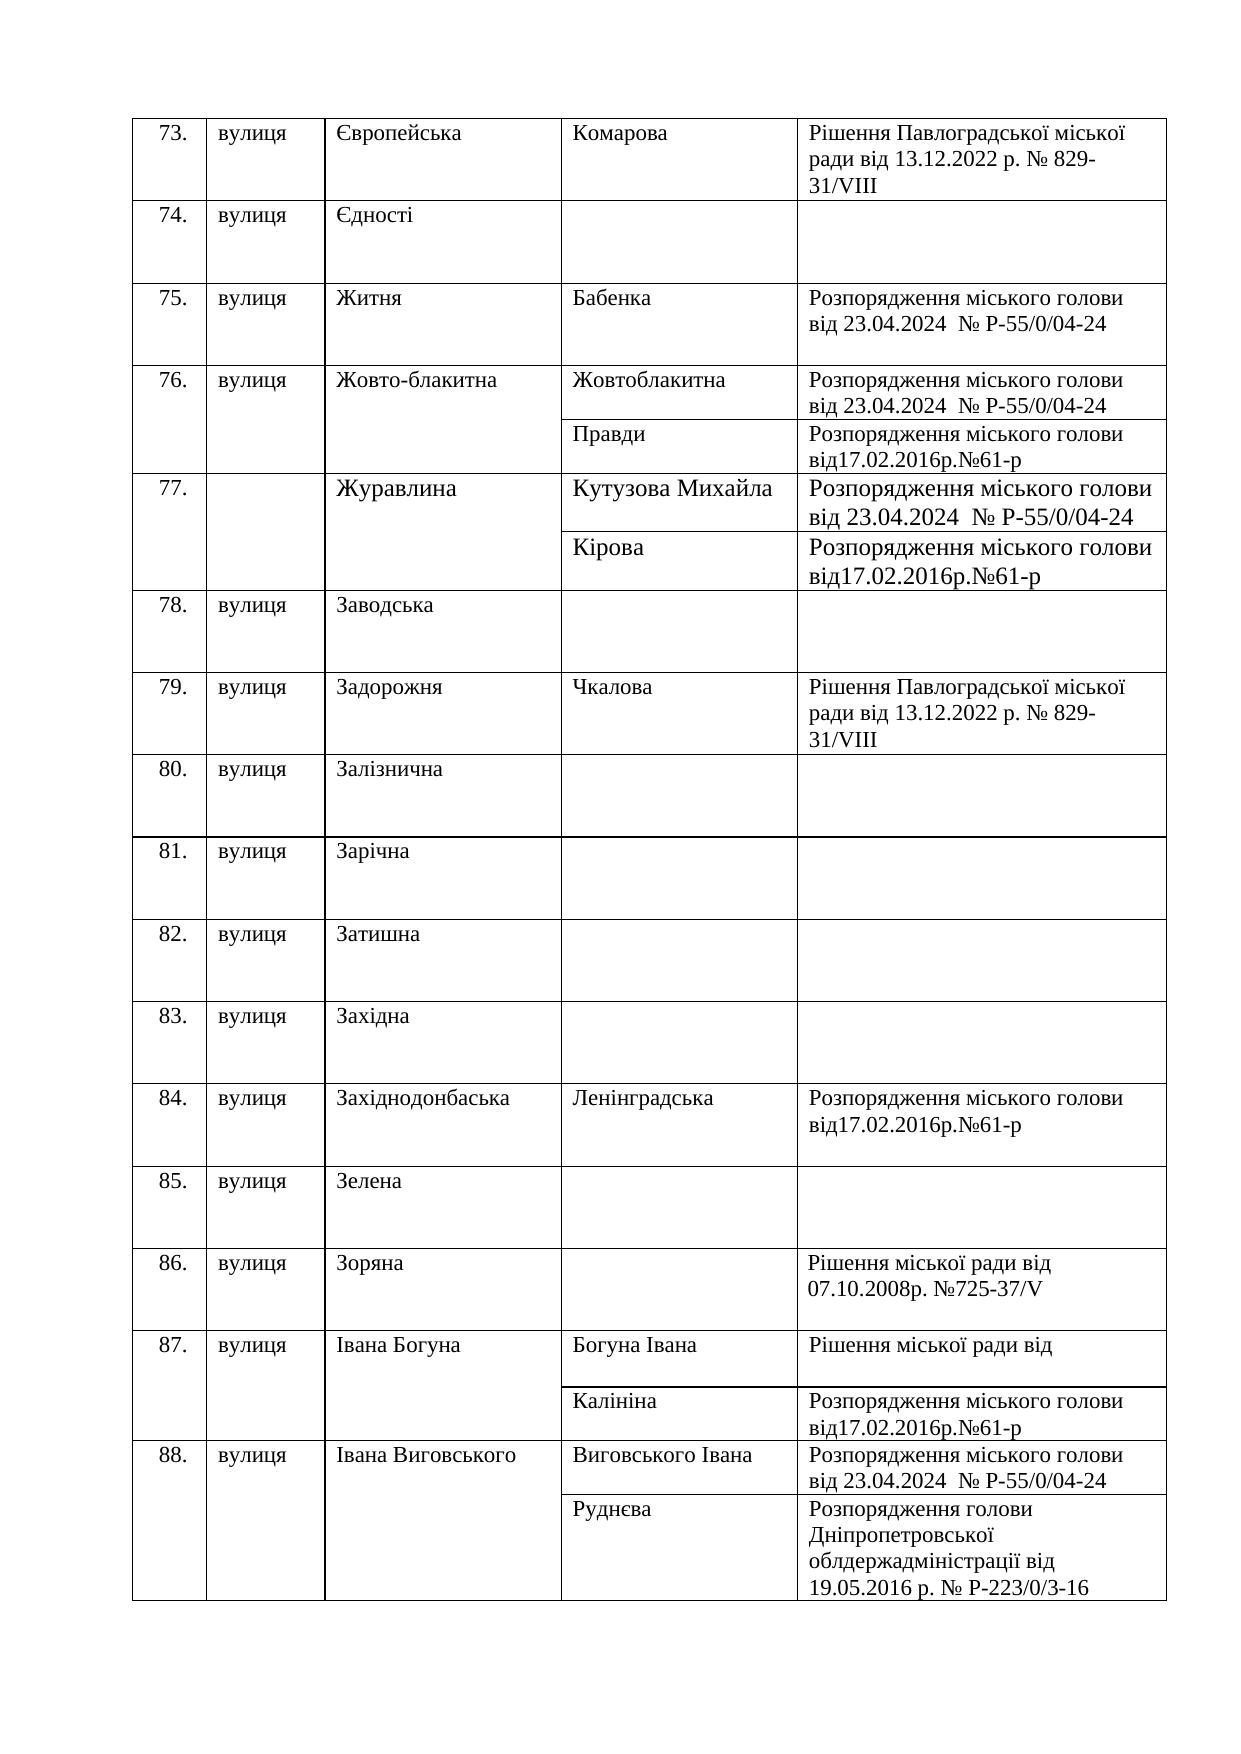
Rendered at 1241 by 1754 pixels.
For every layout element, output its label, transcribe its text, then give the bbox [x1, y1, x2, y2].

table_cell [133, 119, 206, 200]
table_cell [133, 1441, 206, 1600]
table_cell [133, 673, 206, 754]
table_cell [133, 474, 206, 589]
table_cell [133, 1084, 206, 1166]
table_cell вулиця [207, 1084, 324, 1166]
table_cell вулиця [207, 755, 324, 836]
table_cell Зарічна [326, 838, 561, 919]
table_cell Розпорядження міського голови від 23.04.2024 № Р-55/0/04-24 [798, 284, 1166, 365]
table_cell [133, 755, 206, 836]
table_cell [133, 284, 206, 365]
table_cell вулиця [207, 591, 324, 672]
table_cell [562, 920, 797, 1001]
table_cell вулиця [207, 838, 324, 919]
table_cell [133, 1249, 206, 1330]
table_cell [798, 1441, 1166, 1494]
table_cell Жовто-блакитна [326, 366, 561, 472]
table_cell Західнодонбаська [326, 1084, 561, 1166]
table_cell вулиця [207, 1249, 324, 1330]
table_cell вулиця [207, 119, 324, 200]
table_cell [562, 838, 797, 919]
table_cell [562, 591, 797, 672]
table_cell Бабенка [562, 284, 797, 365]
table_cell вулиця [207, 366, 324, 472]
table_cell Рішення міської ради від 07.10.2008р. №725-37/V [798, 1249, 1166, 1330]
table_cell [798, 920, 1166, 1001]
table_cell Розпорядження міського голови від 23.04.2024 № Р-55/0/04-24 [798, 366, 1166, 419]
table_cell Заводська [326, 591, 561, 672]
table_cell [133, 201, 206, 283]
table_cell Івана Богуна [326, 1331, 561, 1440]
table_cell [133, 366, 206, 472]
table_cell Івана Виговського [326, 1441, 561, 1600]
table_cell Європейська [326, 119, 561, 200]
table_cell [562, 1249, 797, 1330]
table_cell Розпорядження міського голови від 23.04.2024 № Р-55/0/04-24 [798, 474, 1166, 531]
table_cell Комарова [562, 119, 797, 200]
table_cell [798, 201, 1166, 283]
table_cell вулиця [207, 673, 324, 754]
table_cell [133, 591, 206, 672]
table_cell вулиця [207, 1441, 324, 1600]
table_cell Правди [562, 420, 797, 472]
table_cell [562, 201, 797, 283]
table_cell Житня [326, 284, 561, 365]
table_cell [207, 474, 324, 589]
table_cell [798, 1002, 1166, 1083]
table_cell [798, 755, 1166, 836]
table_cell [562, 1167, 797, 1248]
table_cell Розпорядження міського голови від17.02.2016р.№61-р [798, 1388, 1166, 1440]
table_cell вулиця [207, 920, 324, 1001]
table_cell Ленінградська [562, 1084, 797, 1166]
table_cell Розпорядження міського голови від17.02.2016р.№61-р [798, 1084, 1166, 1166]
table_cell Калініна [562, 1388, 797, 1440]
table_cell [133, 920, 206, 1001]
table_cell Зелена [326, 1167, 561, 1248]
table_cell Журавлина [326, 474, 561, 589]
table_cell вулиця [207, 1167, 324, 1248]
table_cell Розпорядження міського голови від17.02.2016р.№61-р [798, 420, 1166, 472]
table_cell [133, 838, 206, 919]
table_cell [133, 1167, 206, 1248]
table_cell Кірова [562, 532, 797, 589]
table_cell Зоряна [326, 1249, 561, 1330]
table_cell Розпорядження міського голови від17.02.2016р.№61-р [798, 532, 1166, 589]
table_cell Рішення Павлоградської міської ради від 13.12.2022 р. № 829-31/VIII [798, 673, 1166, 754]
table_cell [562, 755, 797, 836]
table_cell [562, 1002, 797, 1083]
table_cell [798, 591, 1166, 672]
table_cell Жовтоблакитна [562, 366, 797, 419]
table_cell Богуна Івана [562, 1331, 797, 1386]
table_cell [798, 838, 1166, 919]
table_cell Розпорядження голови Дніпропетровської облдержадміністрації від 19.05.2016 р. № Р-223/0/3-16 [798, 1495, 1166, 1600]
table_cell [133, 1331, 206, 1440]
table_cell Єдності [326, 201, 561, 283]
table_cell вулиця [207, 1331, 324, 1440]
table_cell Західна [326, 1002, 561, 1083]
table_cell вулиця [207, 201, 324, 283]
table_cell [798, 1167, 1166, 1248]
table_cell Виговського Івана [562, 1441, 797, 1494]
table_cell Кутузова Михайла [562, 474, 797, 531]
table_cell вулиця [207, 284, 324, 365]
table_cell Затишна [326, 920, 561, 1001]
table_cell Руднєва [562, 1495, 797, 1600]
table_cell Рішення міської ради від [798, 1331, 1166, 1386]
table_cell Задорожня [326, 673, 561, 754]
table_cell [798, 119, 1166, 200]
table_cell Чкалова [562, 673, 797, 754]
table_cell вулиця [207, 1002, 324, 1083]
table_cell [133, 1002, 206, 1083]
table_cell Залізнична [326, 755, 561, 836]
